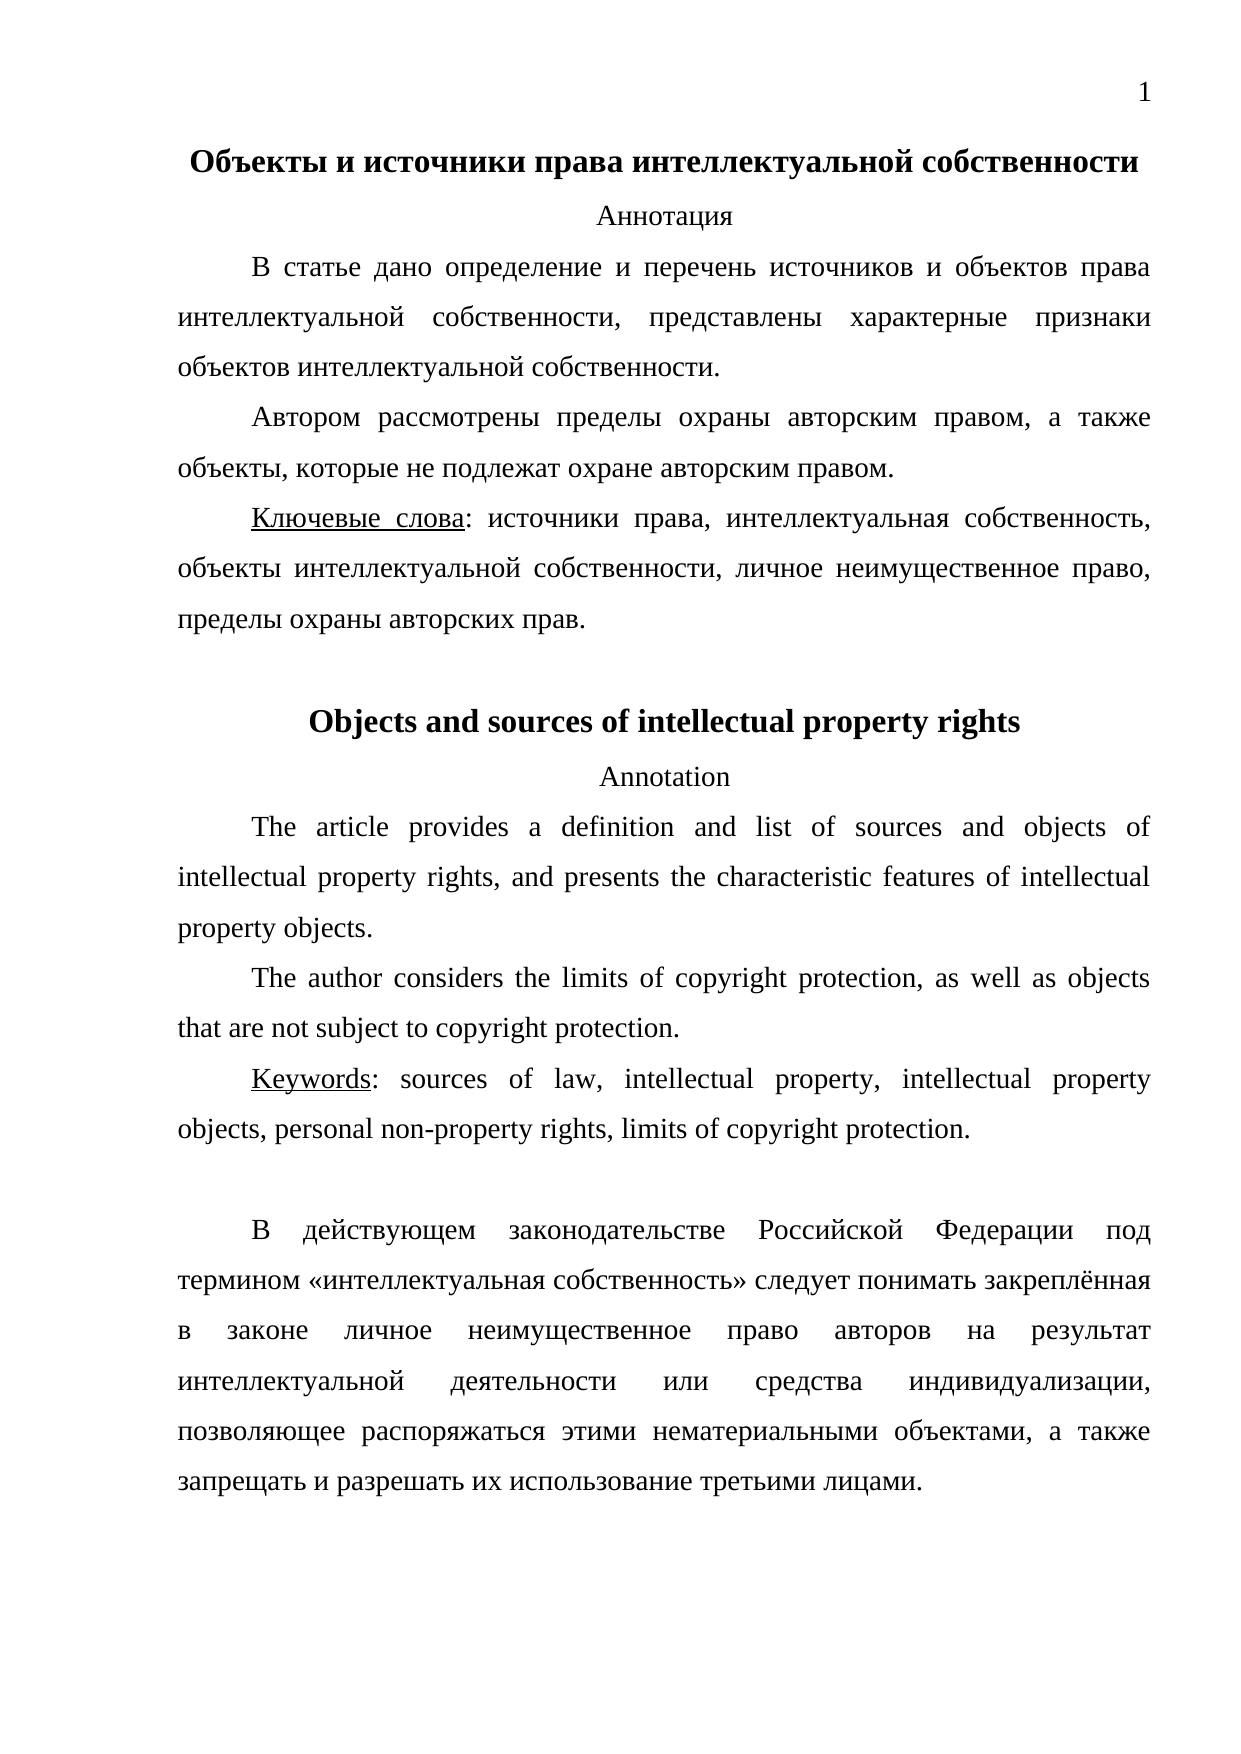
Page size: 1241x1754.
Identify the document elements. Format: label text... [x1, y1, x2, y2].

text В статье дано определение и перечень источников и объектов права интеллектуальной собственности, представлены характерные признаки объектов интеллектуальной собственности. [177, 249, 1152, 383]
subtitle Объекты и источники права интеллектуальной собственности [177, 141, 1152, 179]
text The author considers the limits of copyright protection, as well as objects that are not subject to copyright protection. [177, 960, 1152, 1044]
text Автором рассмотрены пределы охраны авторским правом, а также объекты, которые не подлежат охране авторским правом. [177, 399, 1152, 483]
text The article provides a definition and list of sources and objects of intellectual property rights, and presents the characteristic features of intellectual property objects. [177, 809, 1152, 943]
text Аннотация [177, 198, 1152, 232]
text Annotation [177, 759, 1152, 792]
subtitle Objects and sources of intellectual property rights [177, 701, 1152, 740]
text В действующем законодательстве Российской Федерации под термином «интеллектуальная собственность» следует понимать закреплённая в законе личное неимущественное право авторов на результат интеллектуальной деятельности или средства индивидуализации, позволяющее распоряжаться этими нематериальными объектами, а также запрещать и разрешать их использование третьими лицами. [177, 1212, 1152, 1497]
text Keywords: sources of law, intellectual property, intellectual property objects, personal non-property rights, limits of copyright protection. [177, 1061, 1152, 1145]
text Ключевые слова: источники права, интеллектуальная собственность, объекты интеллектуальной собственности, личное неимущественное право, пределы охраны авторских прав. [177, 500, 1152, 634]
